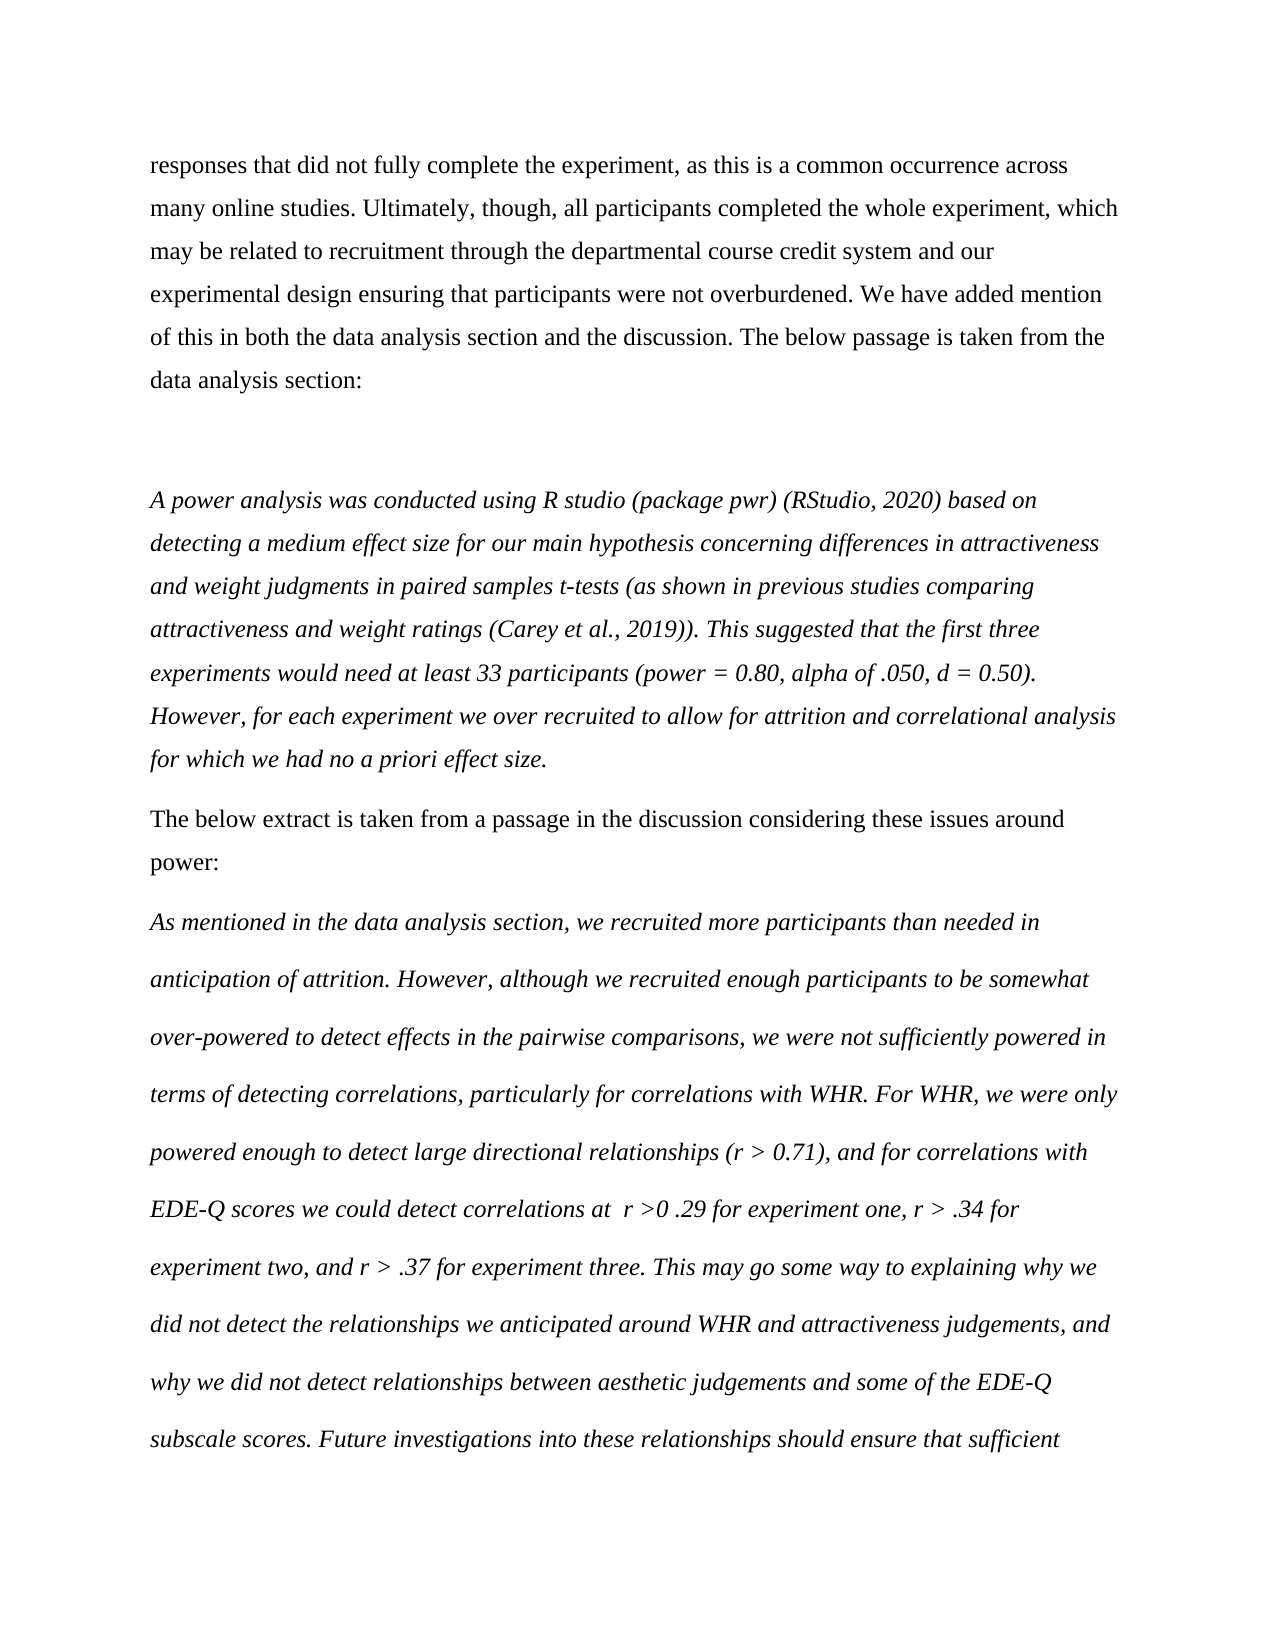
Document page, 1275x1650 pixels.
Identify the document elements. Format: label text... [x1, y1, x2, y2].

text The below extract is taken from a passage in the discussion considering these issues around power: [150, 804, 1125, 876]
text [150, 150, 1125, 394]
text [150, 907, 1125, 1453]
text A power analysis was conducted using R studio (package pwr) (RStudio, 2020) based on detecting a medium effect size for our main hypothesis concerning differences in attractiveness and weight judgments in paired samples t-tests (as shown in previous studies comparing attractiveness and weight ratings (Carey et al., 2019)). This suggested that the first three experiments would need at least 33 participants (power = 0.80, alpha of .050, d = 0.50). However, for each experiment we over recruited to allow for attrition and correlational analysis for which we had no a priori effect size. [150, 485, 1125, 773]
